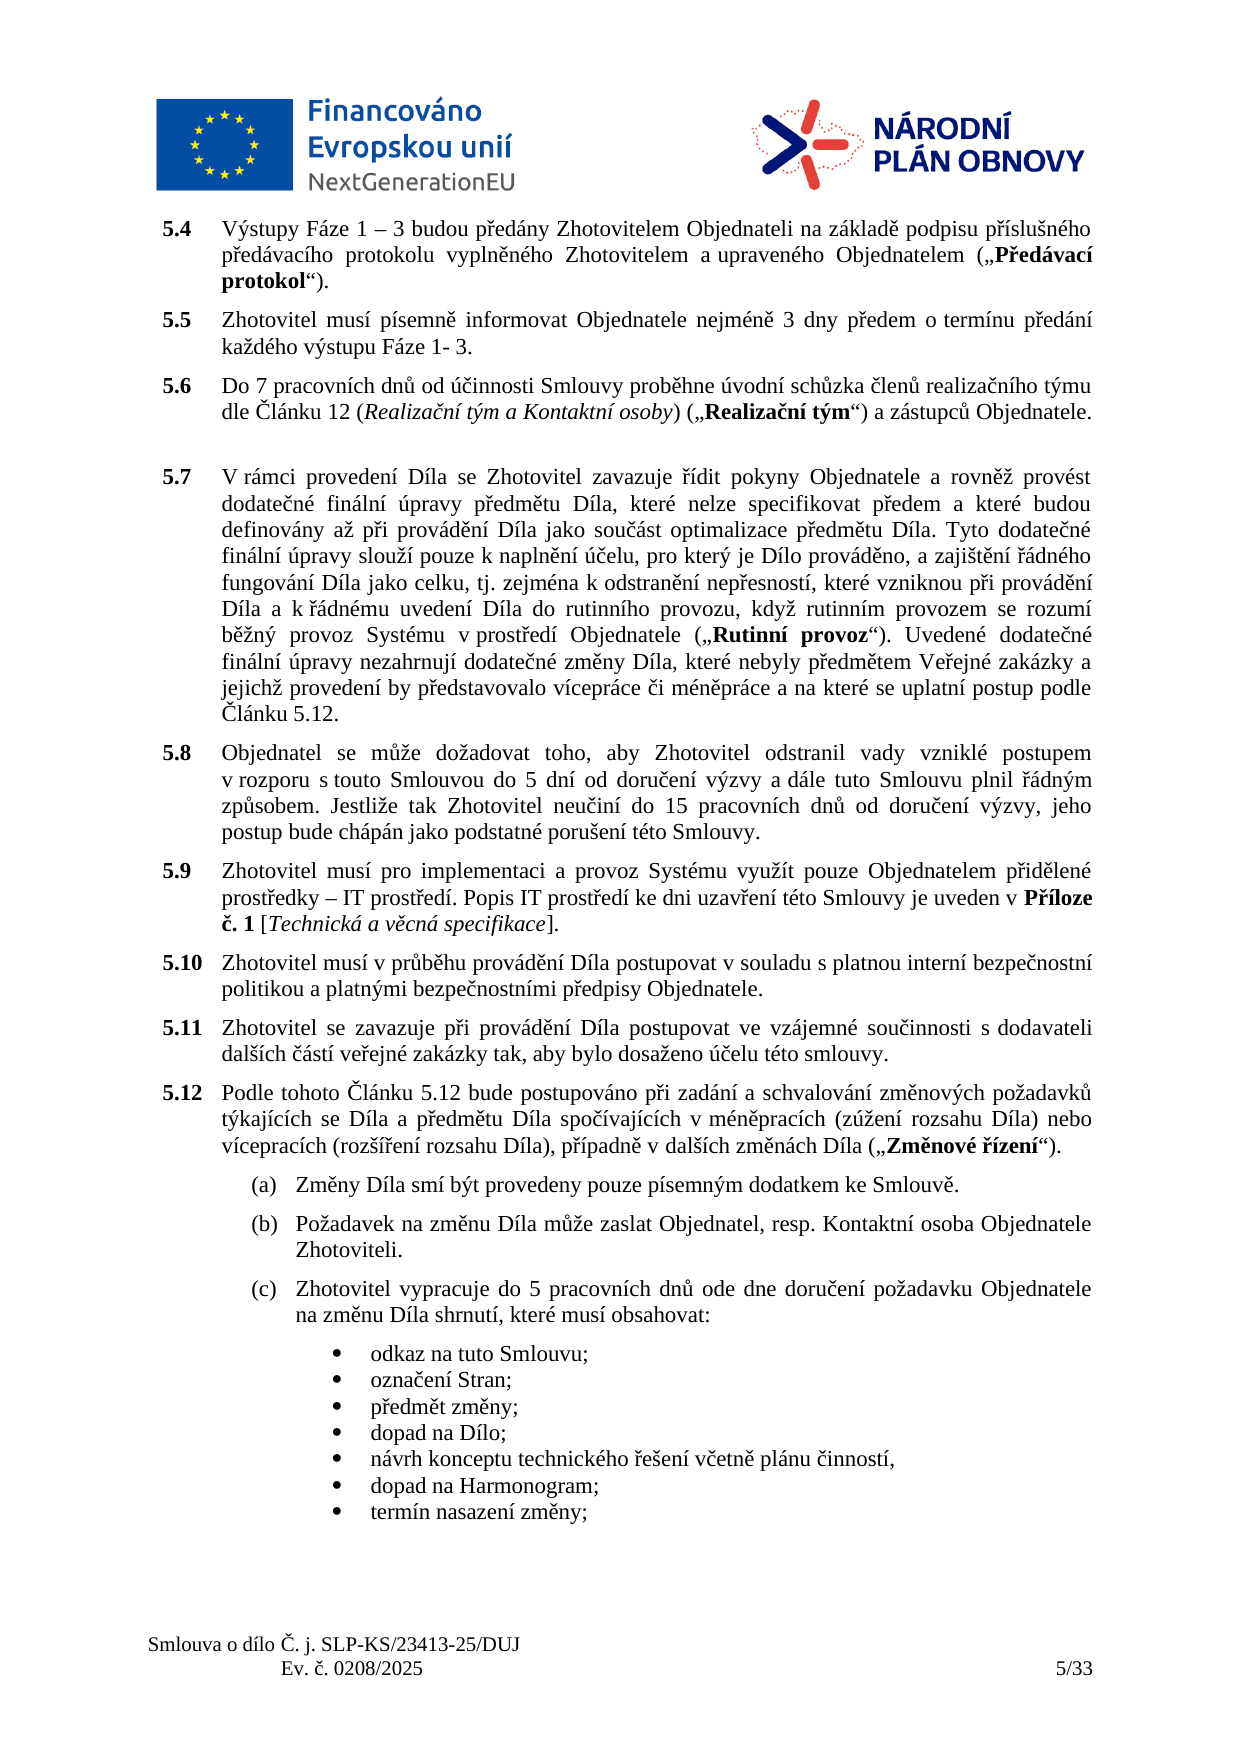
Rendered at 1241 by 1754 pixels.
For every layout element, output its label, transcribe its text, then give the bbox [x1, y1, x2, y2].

list dopad na Dílo; [333, 1419, 1093, 1445]
text Podle tohoto Článku 5.12 bude postupováno při zadání a schvalování změnových požadavků týkajících se Díla a předmětu Díla spočívajících v méněpracích (zúžení rozsahu Díla) nebo vícepracích (rozšíření rozsahu Díla), případně v dalších změnách Díla („Změnové řízení“). [162, 1079, 1093, 1158]
list předmět změny; [333, 1393, 1093, 1419]
text Zhotovitel musí v průběhu provádění Díla postupovat v souladu s platnou interní bezpečnostní politikou a platnými bezpečnostními předpisy Objednatele. [162, 949, 1093, 1001]
text Objednatel se může dožadovat toho, aby Zhotovitel odstranil vady vzniklé postupem v rozporu s touto Smlouvou do 5 dní od doručení výzvy a dále tuto Smlouvu plnil řádným způsobem. Jestliže tak Zhotovitel neučiní do 15 pracovních dnů od doručení výzvy, jeho postup bude chápán jako podstatné porušení této Smlouvy. [162, 739, 1093, 845]
text Změny Díla smí být provedeny pouze písemným dodatkem ke Smlouvě. [251, 1171, 1093, 1197]
list termín nasazení změny; [333, 1498, 1093, 1524]
list označení Stran; [333, 1366, 1093, 1393]
list návrh konceptu technického řešení včetně plánu činností, [333, 1445, 1093, 1472]
text Do 7 pracovních dnů od účinnosti Smlouvy proběhne úvodní schůzka členů realizačního týmu dle Článku 12 (Realizační tým a Kontaktní osoby) („Realizační tým“) a zástupců Objednatele. [162, 372, 1093, 451]
text Výstupy Fáze 1 – 3 budou předány Zhotovitelem Objednateli na základě podpisu příslušného předávacího protokolu vyplněného Zhotovitelem a upraveného Objednatelem („Předávací protokol“). [162, 215, 1093, 294]
list dopad na Harmonogram; [333, 1472, 1093, 1498]
list odkaz na tuto Smlouvu; [333, 1340, 1093, 1366]
text Požadavek na změnu Díla může zaslat Objednatel, resp. Kontaktní osoba Objednatele Zhotoviteli. [251, 1209, 1093, 1262]
text Zhotovitel vypracuje do 5 pracovních dnů ode dne doručení požadavku Objednatele na změnu Díla shrnutí, které musí obsahovat: [251, 1275, 1093, 1327]
text Zhotovitel se zavazuje při provádění Díla postupovat ve vzájemné součinnosti s dodavateli dalších částí veřejné zakázky tak, aby bylo dosaženo účelu této smlouvy. [162, 1014, 1093, 1067]
text V rámci provedení Díla se Zhotovitel zavazuje řídit pokyny Objednatele a rovněž provést dodatečné finální úpravy předmětu Díla, které nelze specifikovat předem a které budou definovány až při provádění Díla jako součást optimalizace předmětu Díla. Tyto dodatečné finální úpravy slouží pouze k naplnění účelu, pro který je Dílo prováděno, a zajištění řádného fungování Díla jako celku, tj. zejména k odstranění nepřesností, které vzniknou při provádění Díla a k řádnému uvedení Díla do rutinního provozu, když rutinním provozem se rozumí běžný provoz Systému v prostředí Objednatele („Rutinní provoz“). Uvedené dodatečné finální úpravy nezahrnují dodatečné změny Díla, které nebyly předmětem Veřejné zakázky a jejichž provedení by představovalo vícepráce či méněpráce a na které se uplatní postup podle Článku 5.12. [162, 463, 1093, 727]
text Zhotovitel musí pro implementaci a provoz Systému využít pouze Objednatelem přidělené prostředky – IT prostředí. Popis IT prostředí ke dni uzavření této Smlouvy je uveden v Příloze č. 1 [Technická a věcná specifikace]. [162, 857, 1093, 936]
picture [147, 86, 1093, 203]
text Zhotovitel musí písemně informovat Objednatele nejméně 3 dny předem o termínu předání každého výstupu Fáze 1- 3. [162, 306, 1093, 359]
